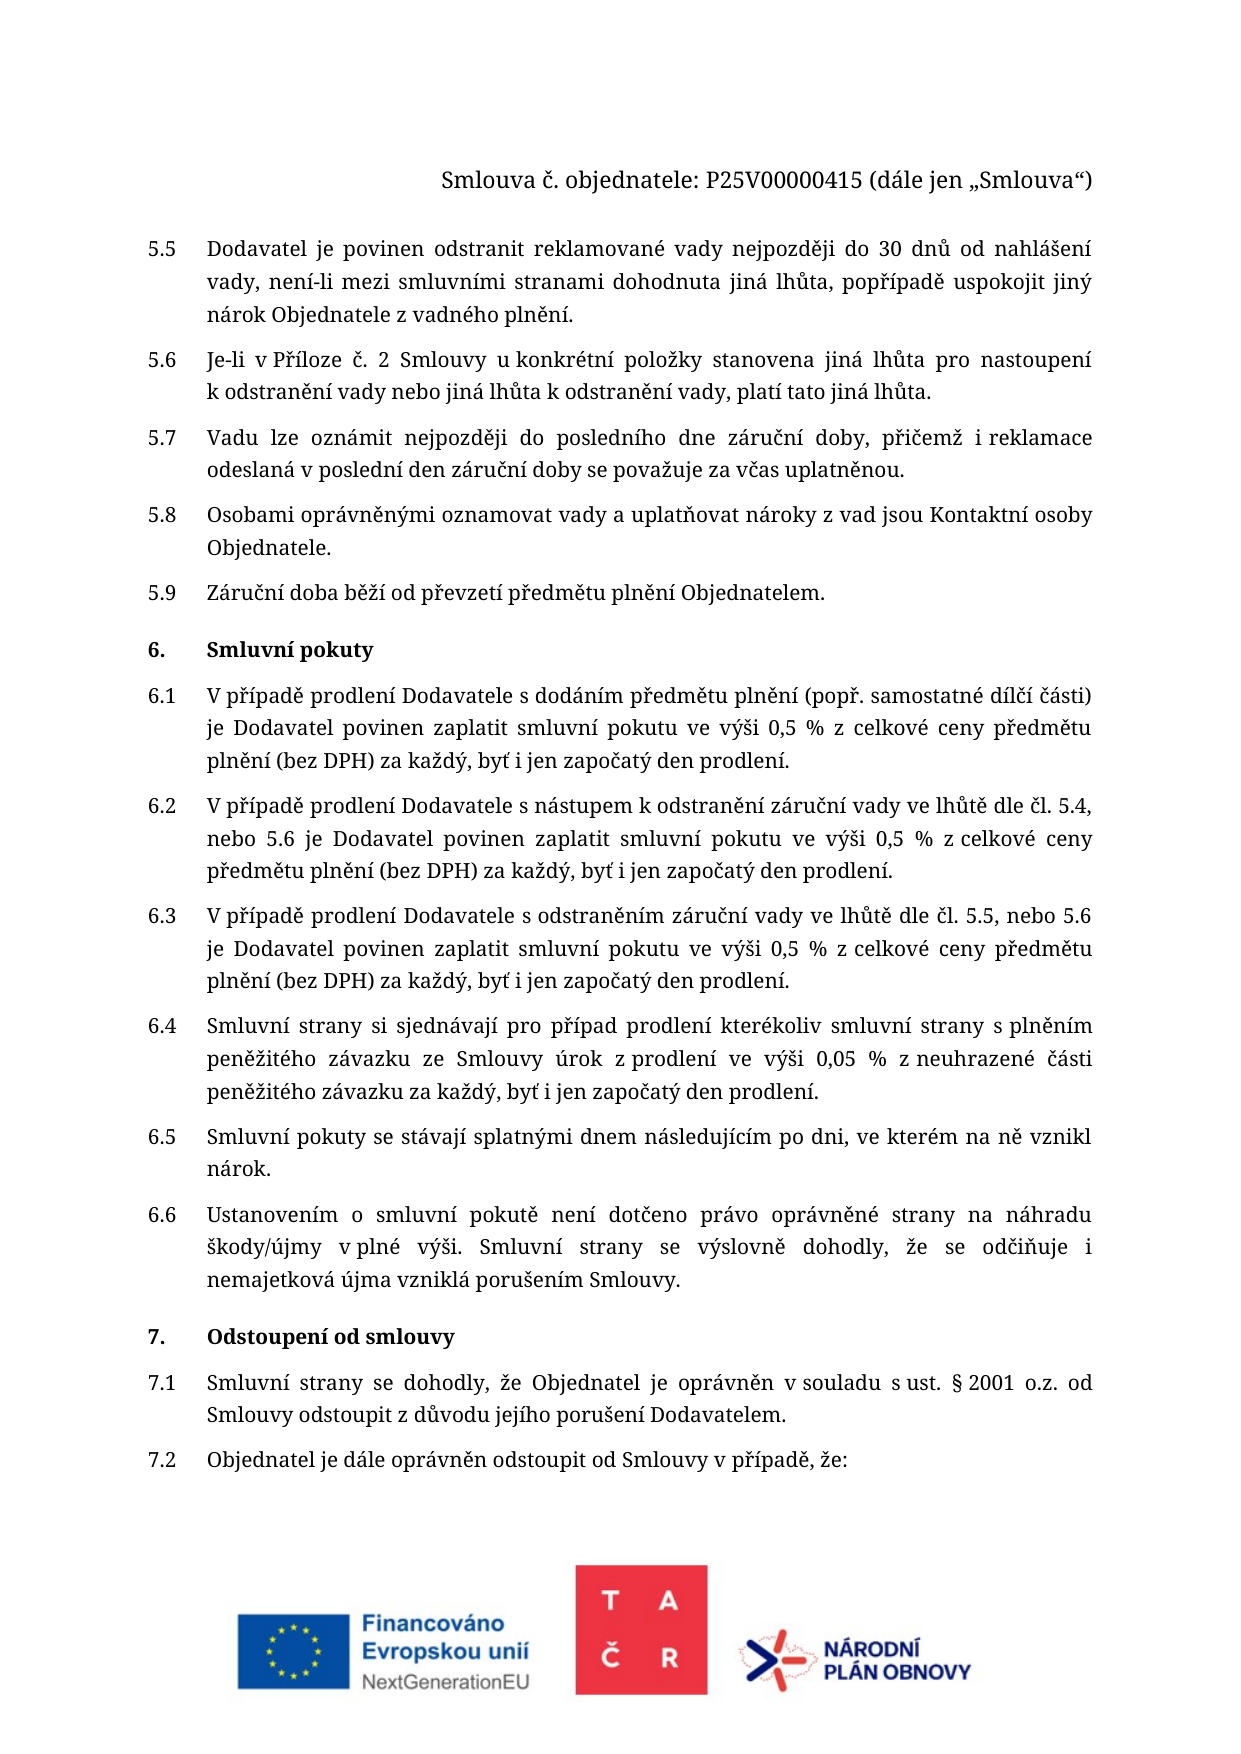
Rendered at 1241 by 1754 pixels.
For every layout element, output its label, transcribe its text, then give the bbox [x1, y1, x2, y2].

list V případě prodlení Dodavatele s odstraněním záruční vady ve lhůtě dle čl. 5.5, nebo 5.6 je Dodavatel povinen zaplatit smluvní pokutu ve výši 0,5 % z celkové ceny předmětu plnění (bez DPH) za každý, byť i jen započatý den prodlení. [148, 901, 1093, 995]
list Záruční doba běží od převzetí předmětu plnění Objednatelem. [148, 578, 1093, 606]
list Vadu lze oznámit nejpozději do posledního dne záruční doby, přičemž i reklamace odeslaná v poslední den záruční doby se považuje za včas uplatněnou. [148, 423, 1093, 484]
list Ustanovením o smluvní pokutě není dotčeno právo oprávněné strany na náhradu škody/újmy v plné výši. Smluvní strany se výslovně dohodly, že se odčiňuje i nemajetková újma vzniklá porušením Smlouvy. [148, 1200, 1093, 1293]
list Smluvní pokuty [148, 636, 1093, 664]
list Smluvní pokuty se stávají splatnými dnem následujícím po dni, ve kterém na ně vznikl nárok. [148, 1122, 1093, 1183]
list Dodavatel je povinen odstranit reklamované vady nejpozději do 30 dnů od nahlášení vady, není-li mezi smluvními stranami dohodnuta jiná lhůta, popřípadě uspokojit jiný nárok Objednatele z vadného plnění. [148, 234, 1093, 328]
picture [147, 1523, 1093, 1726]
list V případě prodlení Dodavatele s dodáním předmětu plnění (popř. samostatné dílčí části) je Dodavatel povinen zaplatit smluvní pokutu ve výši 0,5 % z celkové ceny předmětu plnění (bez DPH) za každý, byť i jen započatý den prodlení. [148, 681, 1093, 774]
list Odstoupení od smlouvy [148, 1322, 1093, 1351]
list Osobami oprávněnými oznamovat vady a uplatňovat nároky z vad jsou Kontaktní osoby Objednatele. [148, 500, 1093, 561]
list Smluvní strany si sjednávají pro případ prodlení kterékoliv smluvní strany s plněním peněžitého závazku ze Smlouvy úrok z prodlení ve výši 0,05 % z neuhrazené části peněžitého závazku za každý, byť i jen započatý den prodlení. [148, 1012, 1093, 1105]
list V případě prodlení Dodavatele s nástupem k odstranění záruční vady ve lhůtě dle čl. 5.4, nebo 5.6 je Dodavatel povinen zaplatit smluvní pokutu ve výši 0,5 % z celkové ceny předmětu plnění (bez DPH) za každý, byť i jen započatý den prodlení. [148, 791, 1093, 885]
list Je-li v Příloze č. 2 Smlouvy u konkrétní položky stanovena jiná lhůta pro nastoupení k odstranění vady nebo jiná lhůta k odstranění vady, platí tato jiná lhůta. [148, 345, 1093, 406]
list Objednatel je dále oprávněn odstoupit od Smlouvy v případě, že: [148, 1445, 1093, 1474]
list Smluvní strany se dohodly, že Objednatel je oprávněn v souladu s ust. § 2001 o.z. od Smlouvy odstoupit z důvodu jejího porušení Dodavatelem. [148, 1368, 1093, 1429]
